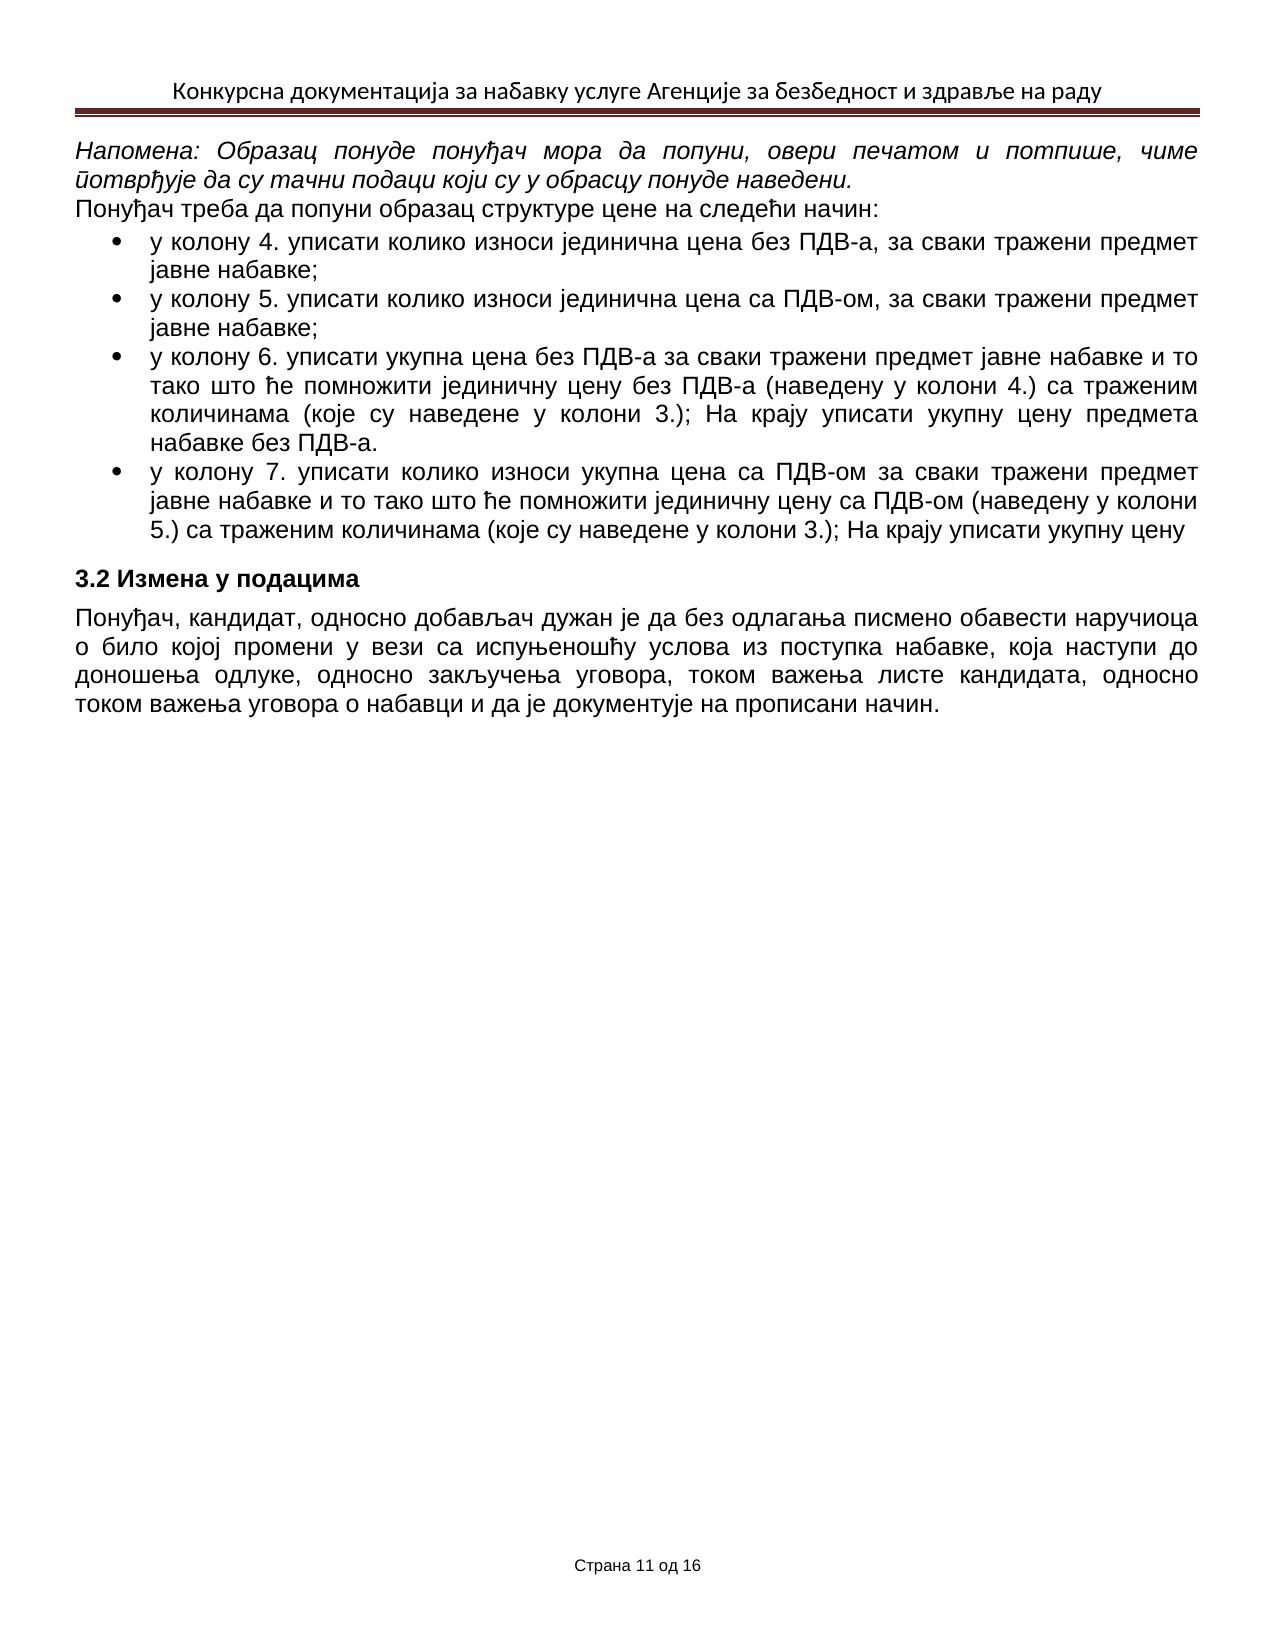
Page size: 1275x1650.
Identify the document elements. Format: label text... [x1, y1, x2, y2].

list у колону 4. уписати колико износи јединична цена без ПДВ-а, за сваки тражени предмет јавне набавке; [112, 227, 1200, 284]
text Понуђач треба да попуни образац структуре цене на следећи начин: [75, 194, 1200, 222]
text Напомена: Образац понуде понуђач мора да попуни, овери печатом и потпише, чиме потврђује да су тачни подаци који су у обрасцу понуде наведени. [75, 136, 1200, 194]
list у колону 5. уписати колико износи јединична цена са ПДВ-ом, за сваки тражени предмет јавне набавке; [112, 284, 1200, 342]
text 3.2 Измена у подацима [75, 564, 1200, 592]
list у колону 6. уписати укупна цена без ПДВ-а за сваки тражени предмет јавне набавке и то тако што ће помножити јединичну цену без ПДВ-а (наведену у колони 4.) са траженим количинама (које су наведене у колони 3.); На крају уписати укупну цену предмета набавке без ПДВ-а. [112, 342, 1200, 457]
text Понуђач, кандидат, односно добављач дужан је да без одлагања писмено обавести наручиоца о било којој промени у вези са испуњеношћу услова из поступка набавке, која наступи до доношења одлуке, односно закључења уговора, током важења листе кандидата, односно током важења уговора о набавци и да је документује на прописани начин. [75, 603, 1200, 718]
list у колону 7. уписати колико износи укупна цена са ПДВ-ом за сваки тражени предмет јавне набавке и то тако што ће помножити јединичну цену са ПДВ-ом (наведену у колони 5.) са траженим количинама (које су наведене у колони 3.); На крају уписати укупну цену [112, 457, 1200, 543]
